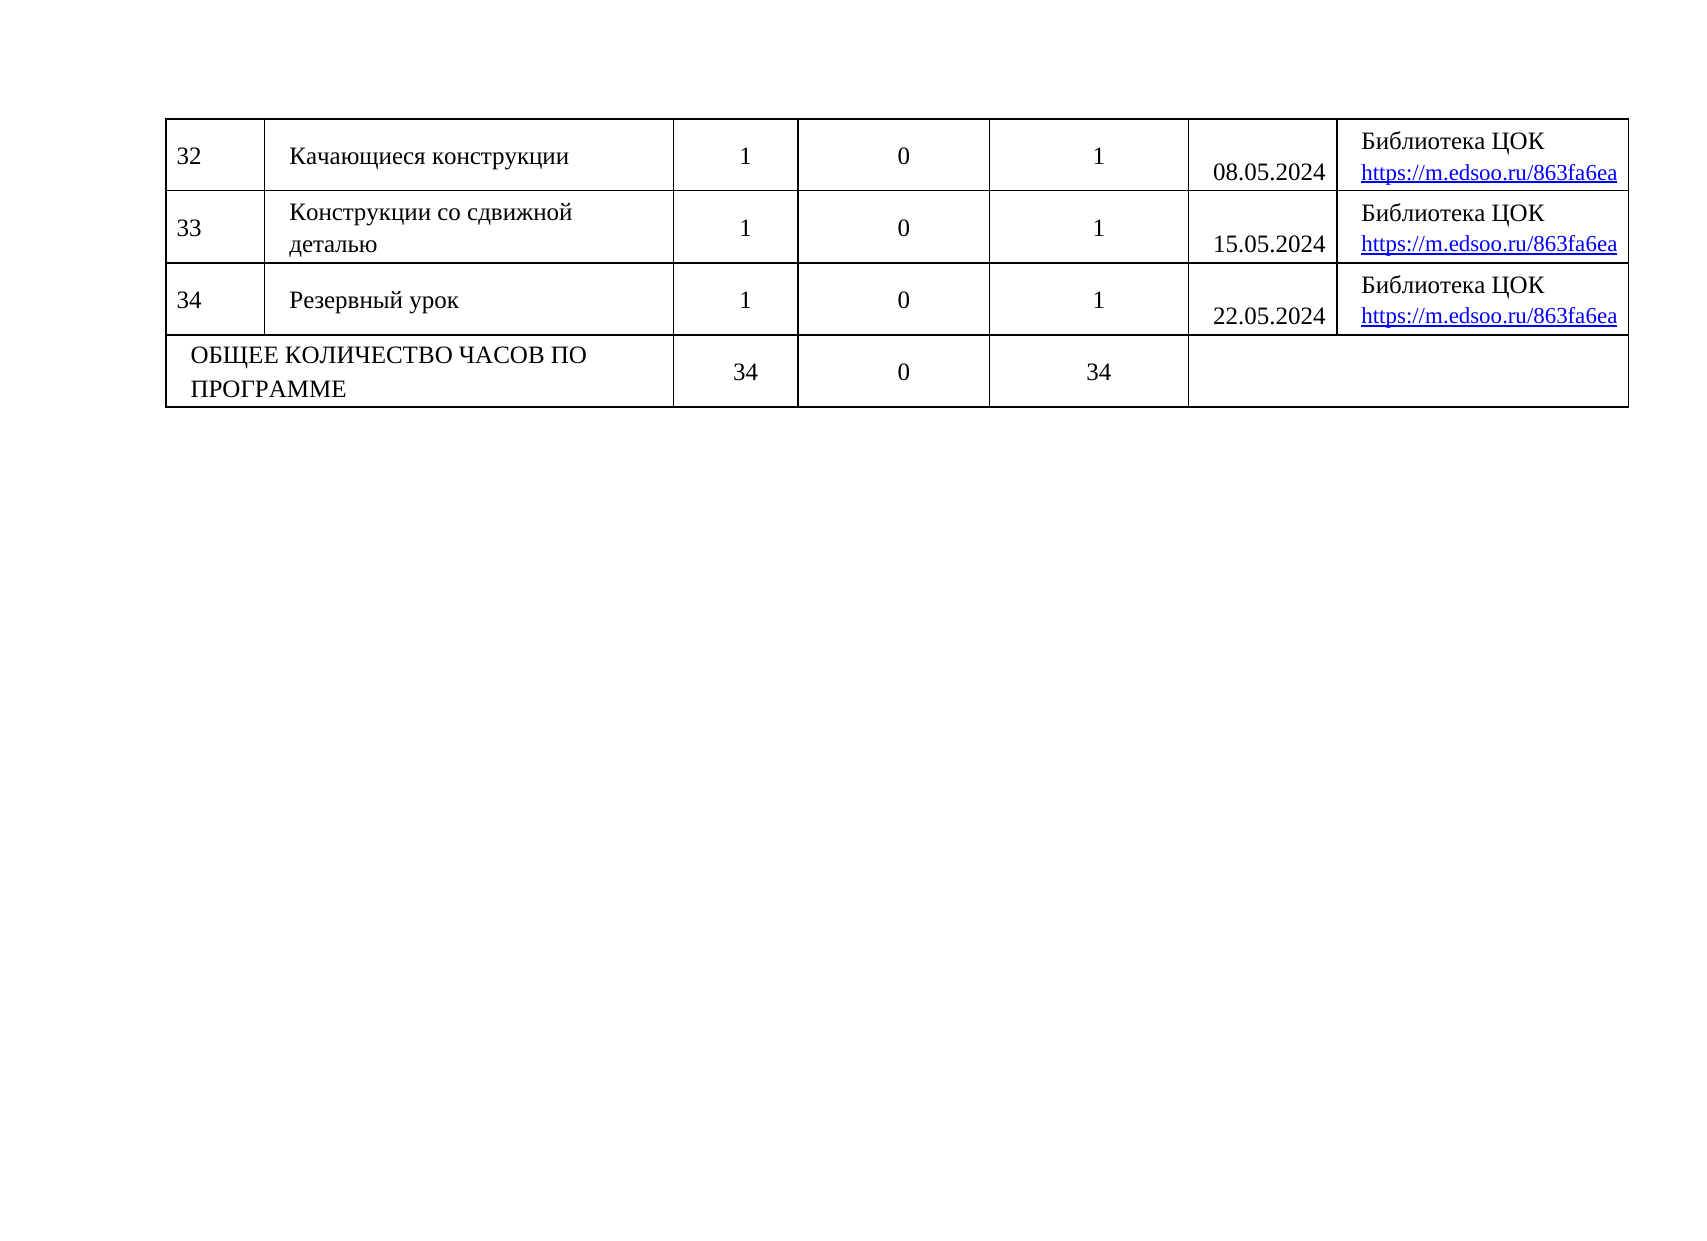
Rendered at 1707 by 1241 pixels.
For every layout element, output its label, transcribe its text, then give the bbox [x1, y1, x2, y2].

table_cell Конструкции со сдвижной деталью [265, 191, 673, 262]
table_cell 1 [990, 191, 1188, 262]
table_cell Резервный урок [265, 264, 673, 334]
table_cell 34 [990, 336, 1188, 406]
table_cell [1189, 336, 1628, 406]
table_cell 0 [799, 120, 989, 190]
table_cell 32 [167, 120, 264, 190]
table_cell 1 [674, 191, 797, 262]
table_cell 1 [674, 264, 797, 334]
table_cell 1 [674, 120, 797, 190]
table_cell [1338, 191, 1628, 262]
table_cell ОБЩЕЕ КОЛИЧЕСТВО ЧАСОВ ПО ПРОГРАММЕ [167, 336, 673, 406]
table_cell Качающиеся конструкции [265, 120, 673, 190]
table_cell 1 [990, 264, 1188, 334]
table_cell Библиотека ЦОК https://m.edsoo.ru/863fa6ea [1338, 264, 1628, 334]
table_cell 1 [990, 120, 1188, 190]
table_cell 0 [799, 336, 989, 406]
table_cell 33 [167, 191, 264, 262]
table_cell 08.05.2024 [1189, 120, 1336, 190]
table_cell 15.05.2024 [1189, 191, 1336, 262]
table_cell 0 [799, 191, 989, 262]
table_cell 34 [674, 336, 797, 406]
table_cell 0 [799, 264, 989, 334]
table_cell 22.05.2024 [1189, 264, 1336, 334]
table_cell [1338, 120, 1628, 190]
table_cell 34 [167, 264, 264, 334]
